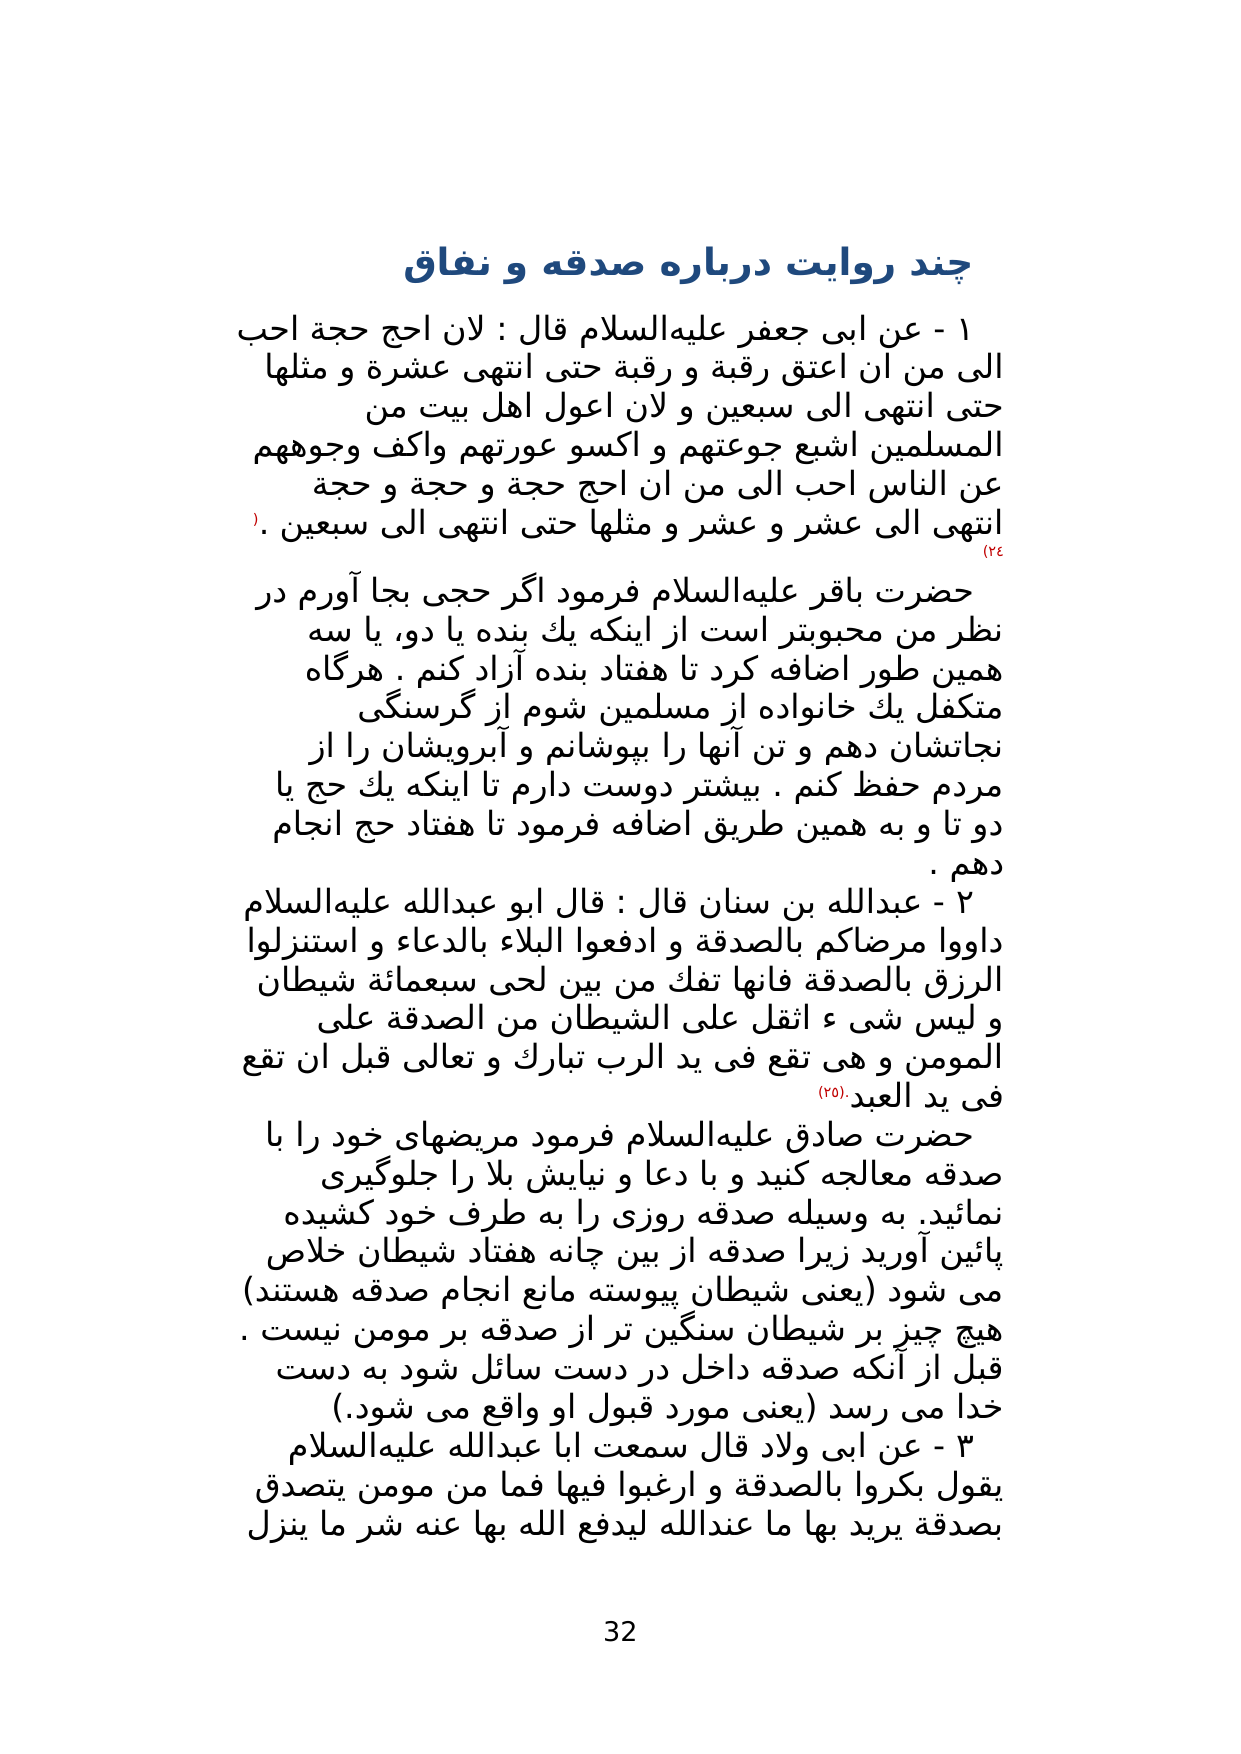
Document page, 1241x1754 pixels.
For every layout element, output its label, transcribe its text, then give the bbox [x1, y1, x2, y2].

text حضرت صادق عليه‌السلام فرمود مريضهاى خود را با صدقه معالجه كنيد و با دعا و نيايش بلا را جلوگيرى نمائيد. به وسيله صدقه روزى را به طرف خود كشيده پائين آوريد زيرا صدقه از بين چانه هفتاد شيطان خلاص مى شود (يعنى شيطان پيوسته مانع انجام صدقه هستند) هيچ چيز بر شيطان سنگين تر از صدقه بر مومن نيست . قبل از آنكه صدقه داخل در دست سائل شود به دست خدا مى رسد (يعنى مورد قبول او واقع مى شود.) [236, 1115, 1004, 1426]
text حضرت باقر عليه‌السلام فرمود اگر حجى بجا آورم در نظر من محبوبتر است از اينكه يك بنده يا دو، يا سه همين طور اضافه كرد تا هفتاد بنده آزاد كنم . هرگاه متكفل يك خانواده از مسلمين شوم از گرسنگى نجاتشان دهم و تن آنها را بپوشانم و آبرويشان را از مردم حفظ كنم . بيشتر دوست دارم تا اينكه يك حج يا دو تا و به همين طريق اضافه فرمود تا هفتاد حج انجام دهم . [236, 571, 1004, 882]
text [236, 1426, 1004, 1543]
text ٢ - عبدالله بن سنان قال : قال ابو عبدالله عليه‌السلام داووا مرضاكم بالصدقة و ادفعوا البلاء بالدعاء و استنزلوا الرزق بالصدقة فانها تفك من بين لحى سبعمائة شيطان و ليس شى ء اثقل على الشيطان من الصدقة على المومن و هى تقع فى يد الرب تبارك و تعالى قبل ان تقع فى يد العبد.(٢٥) [236, 882, 1004, 1115]
subtitle چند روايت درباره صدقه و نفاق [236, 241, 1004, 284]
text ١ - عن ابى جعفر عليه‌السلام قال : لان احج حجة احب الى من ان اعتق رقبة و رقبة حتى انتهى عشرة و مثلها حتى انتهى الى سبعين و لان اعول اهل بيت من المسلمين اشبع جوعتهم و اكسو عورتهم واكف وجوههم عن الناس احب الى من ان احج حجة و حجة و حجة انتهى الى عشر و عشر و مثلها حتى انتهى الى سبعين .(٢٤) [236, 309, 1004, 571]
